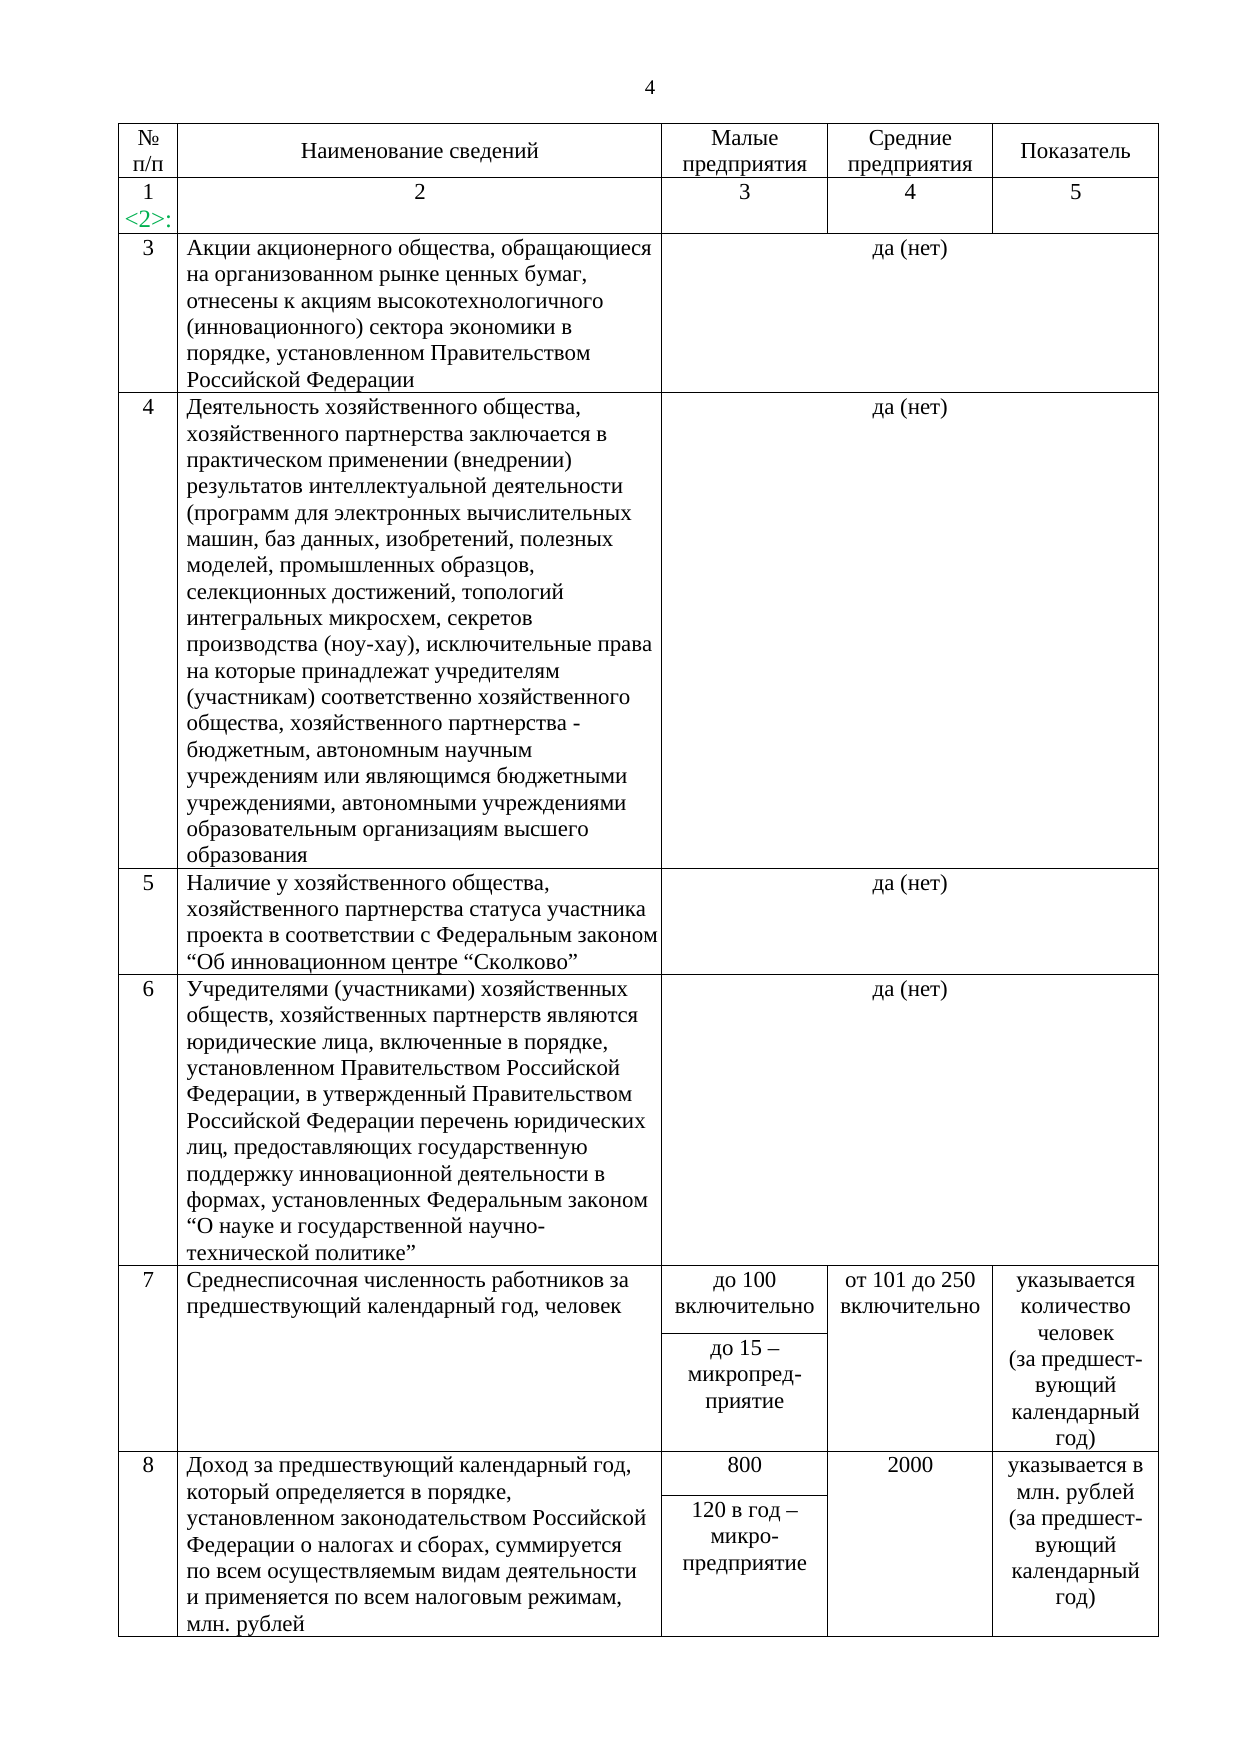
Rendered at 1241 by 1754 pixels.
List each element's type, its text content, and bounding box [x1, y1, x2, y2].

table_cell 800 [662, 1452, 827, 1495]
table_header Средние предприятия [828, 124, 992, 177]
table_cell указывается количество человек (за предшествующий календарный год) [993, 1266, 1158, 1451]
table_cell Акции акционерного общества, обращающиеся на организованном рынке ценных бумаг, отнесены к акциям высокотехнологичного (инновационного) сектора экономики в порядке, установленном Правительством Российской Федерации [178, 234, 661, 392]
table_cell да (нет) [662, 393, 1158, 868]
table_cell до 15 – микропредприятие [662, 1334, 827, 1451]
table_header Наименование сведений [178, 124, 661, 177]
table_cell 3 [662, 178, 827, 233]
table_cell Доход за предшествующий календарный год, который определяется в порядке, установленном законодательством Российской Федерации о налогах и сборах, суммируется по всем осуществляемым видам деятельности и применяется по всем налоговым режимам, млн. рублей [178, 1452, 661, 1636]
table_cell Деятельность хозяйственного общества, хозяйственного партнерства заключается в практическом применении (внедрении) результатов интеллектуальной деятельности (программ для электронных вычислительных машин, баз данных, изобретений, полезных моделей, промышленных образцов, селекционных достижений, топологий интегральных микросхем, секретов производства (ноу-хау), исключительные права на которые принадлежат учредителям (участникам) соответственно хозяйственного общества, хозяйственного партнерства - бюджетным, автономным научным учреждениям или являющимся бюджетными учреждениями, автономными учреждениями образовательным организациям высшего образования [178, 393, 661, 868]
table_header Показатель [993, 124, 1158, 177]
table_cell 4 [828, 178, 992, 233]
table_cell 6 [119, 975, 177, 1265]
table_header № п/п [119, 124, 177, 177]
table_cell до 100 включительно [662, 1266, 827, 1333]
table_cell указывается в млн. рублей (за предшествующий календарный год) [993, 1452, 1158, 1636]
table_cell Учредителями (участниками) хозяйственных обществ, хозяйственных партнерств являются юридические лица, включенные в порядке, установленном Правительством Российской Федерации, в утвержденный Правительством Российской Федерации перечень юридических лиц, предоставляющих государственную поддержку инновационной деятельности в формах, установленных Федеральным законом “О науке и государственной научно-технической политике” [178, 975, 661, 1265]
table_cell 1 <2>: [119, 178, 177, 233]
table_cell 3 [119, 234, 177, 392]
table_cell 120 в год – микропредприятие [662, 1496, 827, 1636]
table_cell 5 [993, 178, 1158, 233]
table_cell 2 [178, 178, 661, 233]
table_cell Наличие у хозяйственного общества, хозяйственного партнерства статуса участника проекта в соответствии с Федеральным законом “Об инновационном центре “Сколково” [178, 869, 661, 974]
table_cell 8 [119, 1452, 177, 1636]
table_cell 5 [119, 869, 177, 974]
table_cell да (нет) [662, 975, 1158, 1265]
table_cell да (нет) [662, 869, 1158, 974]
table_cell 2000 [828, 1452, 992, 1636]
table_cell Среднесписочная численность работников за предшествующий календарный год, человек [178, 1266, 661, 1451]
table_cell 4 [119, 393, 177, 868]
table_header Малые предприятия [662, 124, 827, 177]
table_cell от 101 до 250 включительно [828, 1266, 992, 1451]
table_cell да (нет) [662, 234, 1158, 392]
table_cell 7 [119, 1266, 177, 1451]
